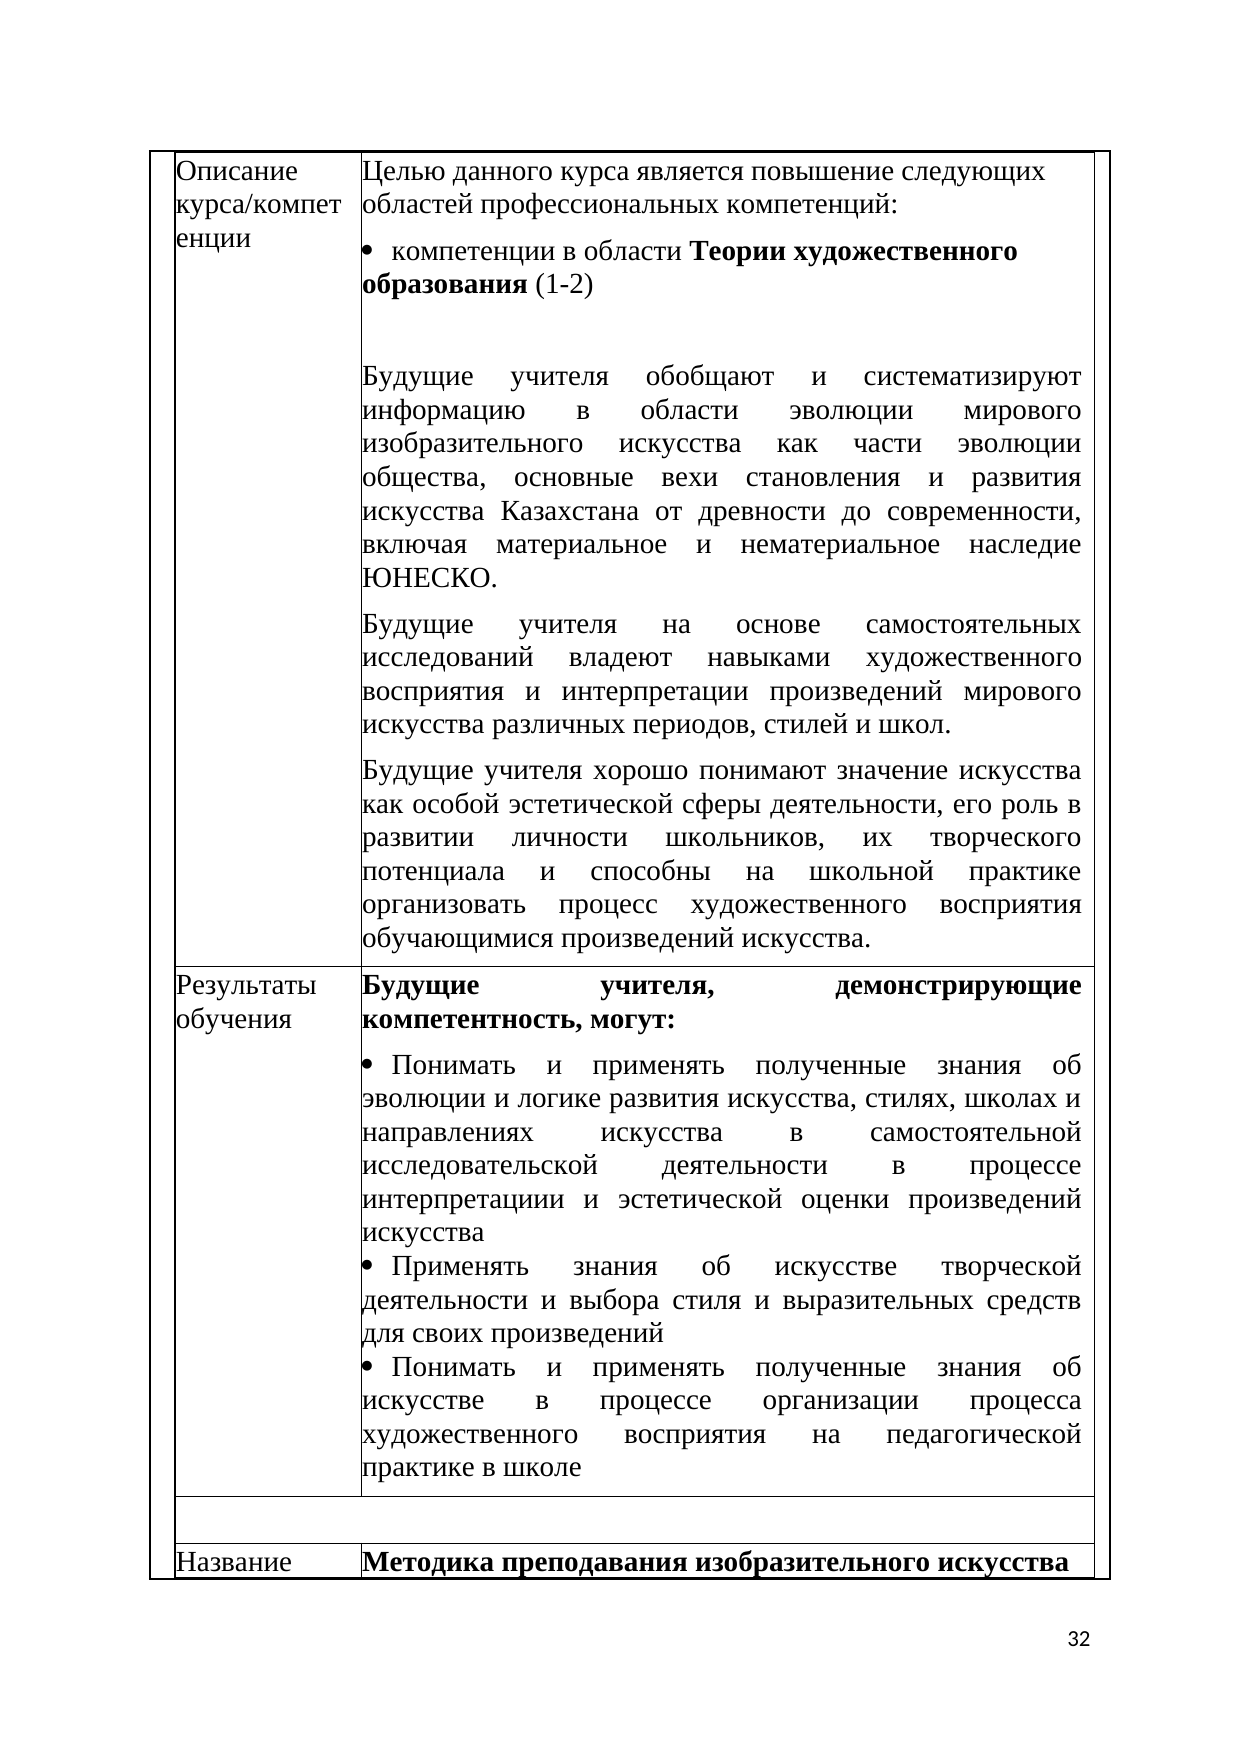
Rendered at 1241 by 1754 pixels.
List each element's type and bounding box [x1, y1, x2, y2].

table_cell [151, 152, 174, 1578]
table_cell [362, 153, 1094, 966]
table_cell [362, 1544, 1094, 1577]
table_cell [176, 967, 361, 1496]
table_cell [176, 1544, 361, 1577]
table_cell [1095, 152, 1109, 1578]
table_cell [176, 153, 361, 966]
table_cell [176, 1497, 1094, 1543]
table_cell [362, 967, 1094, 1496]
